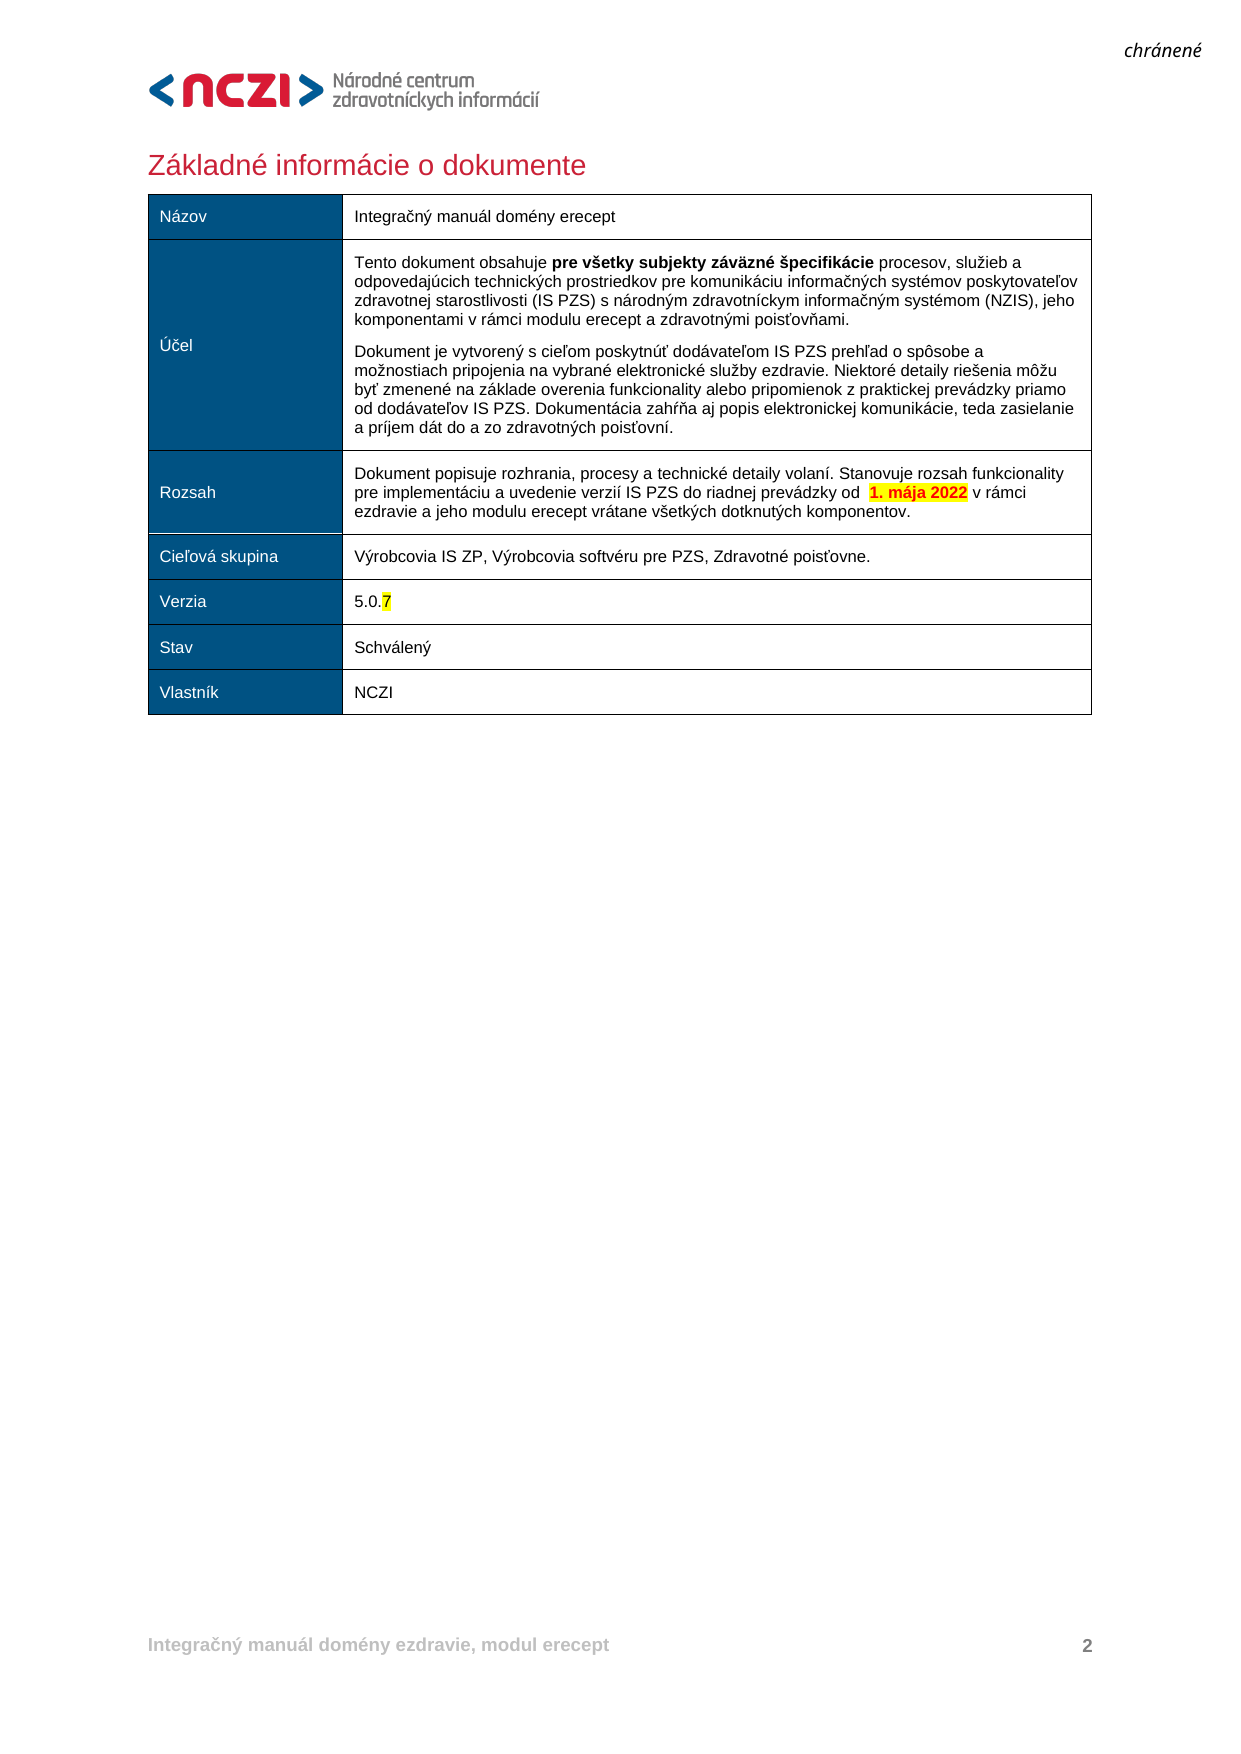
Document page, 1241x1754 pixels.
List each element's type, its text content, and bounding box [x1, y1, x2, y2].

table_cell Rozsah [149, 451, 342, 533]
table_header Integračný manuál domény erecept [343, 195, 1091, 239]
table_cell Tento dokument obsahuje pre všetky subjekty záväzné špecifikácie procesov, služieb a odpovedajúcich technických prostriedkov pre komunikáciu informačných systémov poskytovateľov zdravotnej starostlivosti (IS PZS) s národným zdravotníckym informačným systémom (NZIS), jeho komponentami v rámci modulu erecept a zdravotnými poisťovňami. Dokument je vytvorený s cieľom poskytnúť dodávateľom IS PZS prehľad o spôsobe a možnostiach pripojenia na vybrané elektronické služby ezdravie. Niektoré detaily riešenia môžu byť zmenené na základe overenia funkcionality alebo pripomienok z praktickej prevádzky priamo od dodávateľov IS PZS. Dokumentácia zahŕňa aj popis elektronickej komunikácie, teda zasielanie a príjem dát do a zo zdravotných poisťovní. [343, 240, 1091, 450]
table_cell Verzia [149, 580, 342, 624]
table_cell Vlastník [149, 670, 342, 714]
table_header Názov [149, 195, 342, 239]
table_cell Cieľová skupina [149, 535, 342, 579]
table_cell 5.0.7 [343, 580, 1091, 624]
table_cell Dokument popisuje rozhrania, procesy a technické detaily volaní. Stanovuje rozsah funkcionality pre implementáciu a uvedenie verzií IS PZS do riadnej prevádzky od 1. mája 2022 v rámci ezdravie a jeho modulu erecept vrátane všetkých dotknutých komponentov. [343, 451, 1091, 533]
picture [137, 58, 552, 124]
table_cell Stav [149, 625, 342, 669]
table_cell Schválený [343, 625, 1091, 669]
table_cell NCZI [343, 670, 1091, 714]
table_cell Výrobcovia IS ZP, Výrobcovia softvéru pre PZS, Zdravotné poisťovne. [343, 535, 1091, 579]
text Základné informácie o dokumente [148, 148, 1093, 181]
table_cell Účel [149, 240, 342, 450]
